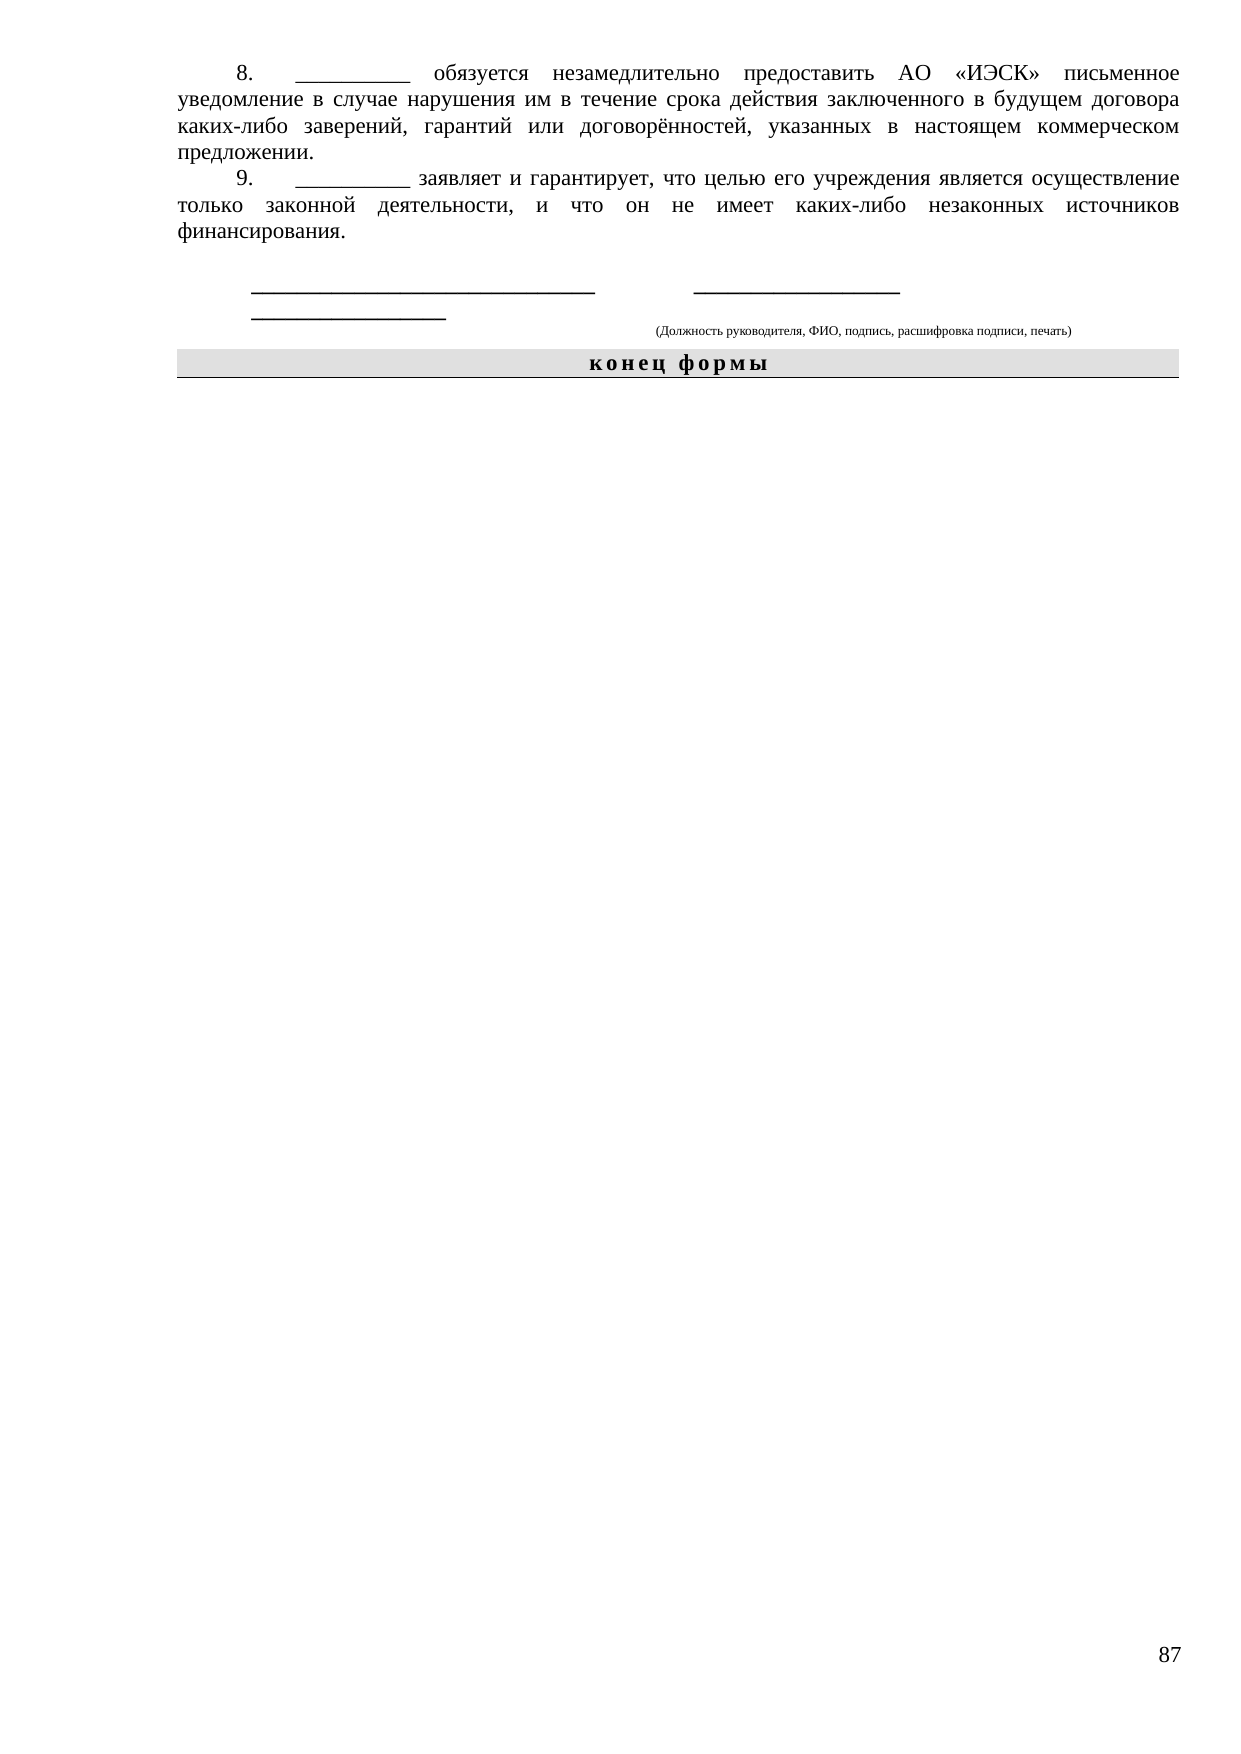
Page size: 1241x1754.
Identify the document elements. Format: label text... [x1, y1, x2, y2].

list __________ обязуется незамедлительно предоставить АО «ИЭСК» письменное уведомление в случае нарушения им в течение срока действия заключенного в будущем договора каких-либо заверений, гарантий или договорённостей, указанных в настоящем коммерческом предложении. [177, 59, 1181, 164]
text конец формы [177, 349, 1179, 377]
text ______________________________ __________________ _________________ [177, 270, 1181, 323]
text (Должность руководителя, ФИО, подпись, расшифровка подписи, печать) [177, 323, 1181, 349]
list __________ заявляет и гарантирует, что целью его учреждения является осуществление только законной деятельности, и что он не имеет каких-либо незаконных источников финансирования. [177, 164, 1181, 243]
